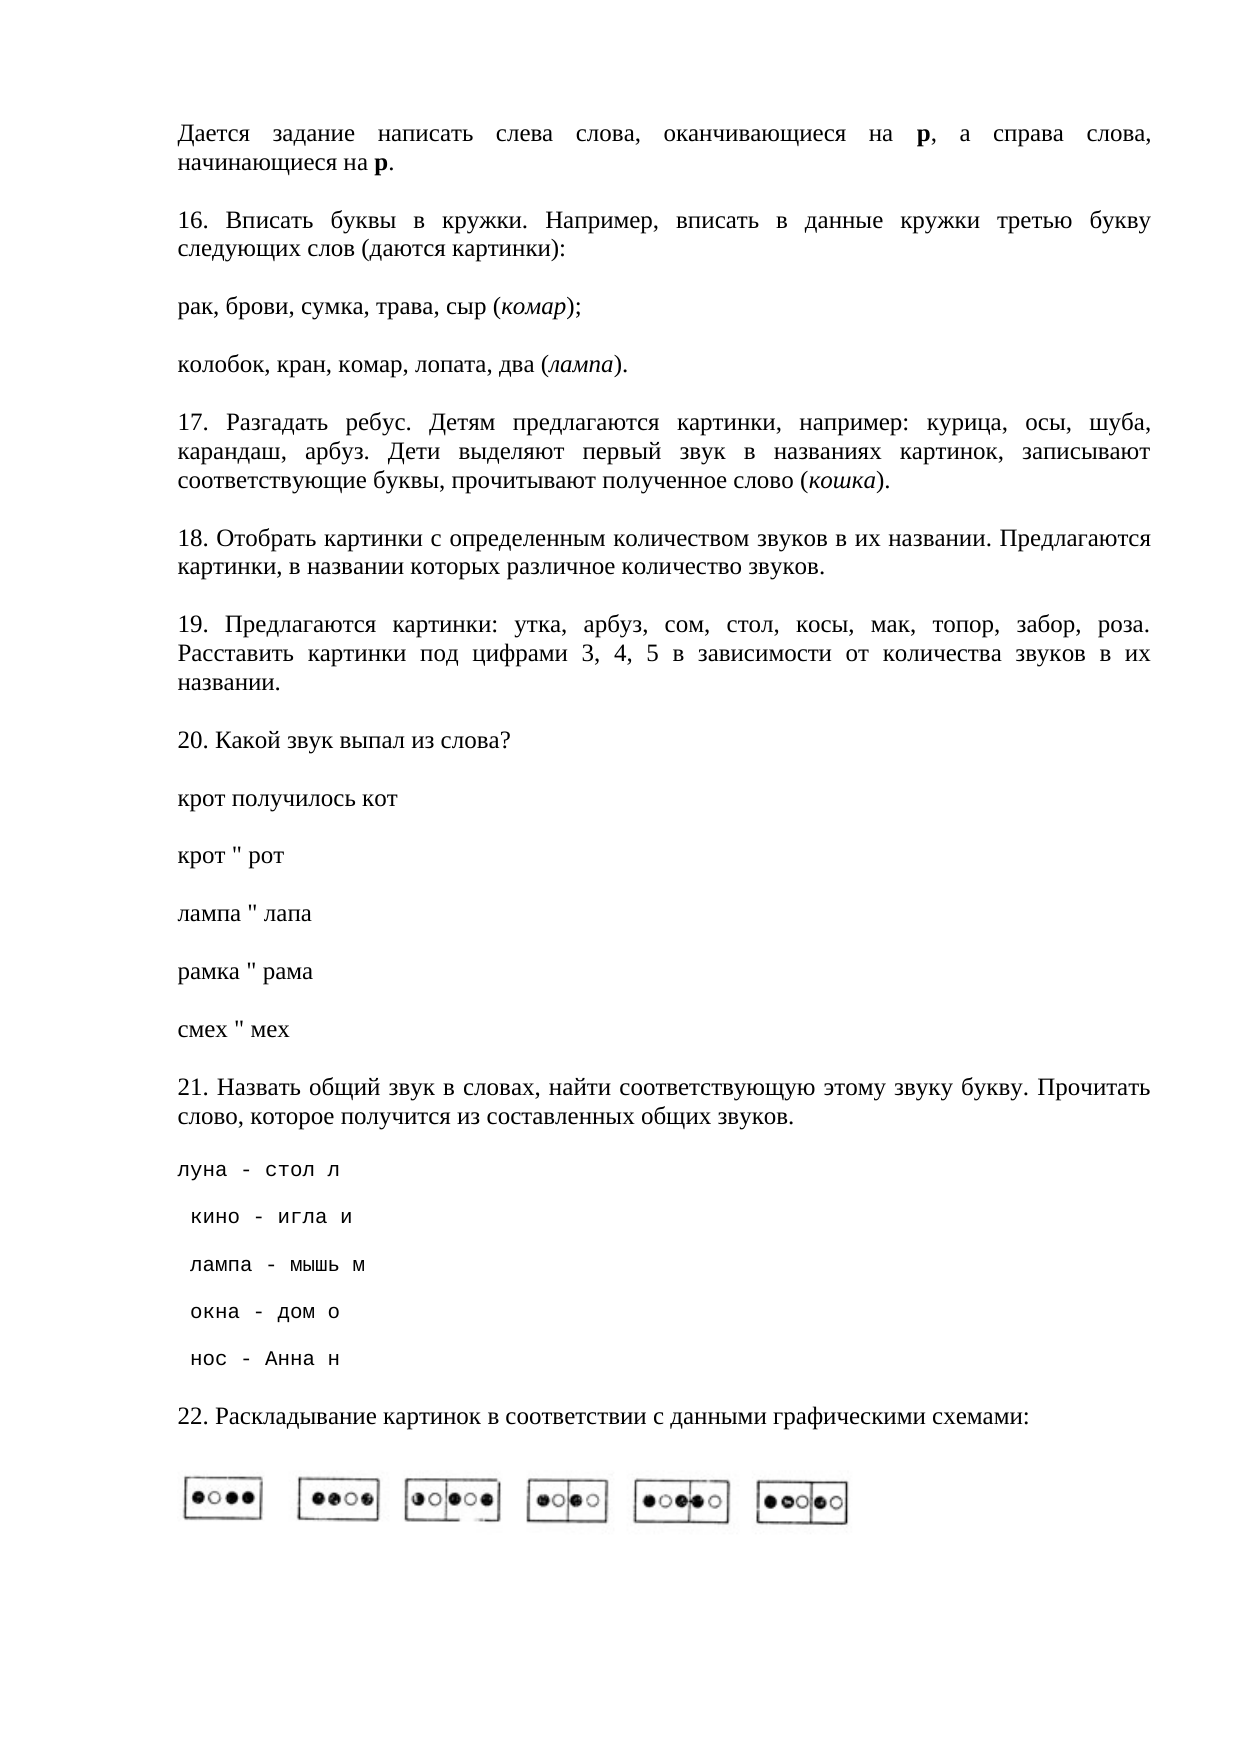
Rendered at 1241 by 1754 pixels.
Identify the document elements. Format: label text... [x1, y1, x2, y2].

text окна - дом о [177, 1301, 1152, 1324]
text 17. Разгадать ребус. Детям предлагаются картинки, например: курица, осы, шуба, карандаш, арбуз. Дети выделяют первый звук в названиях картинок, записывают соответствующие буквы, прочитывают полученное слово (кошка). [177, 407, 1152, 493]
text 18. Отобрать картинки с определенным количеством звуков в их названии. Предлагаются картинки, в названии которых различное количество звуков. [177, 523, 1152, 580]
text крот " рот [177, 841, 1152, 869]
text 21. Назвать общий звук в словах, найти соответствующую этому звуку букву. Прочитать слово, которое получится из составленных общих звуков. [177, 1072, 1152, 1130]
text кино - игла и [177, 1206, 1152, 1230]
text рамка " рама [177, 956, 1152, 985]
text колобок, кран, комар, лопата, два (лампа). [177, 349, 1152, 378]
text лампа - мышь м [177, 1253, 1152, 1277]
text смех " мех [177, 1014, 1152, 1043]
text крот получилось кот [177, 783, 1152, 811]
text 20. Какой звук выпал из слова? [177, 725, 1152, 753]
text 22. Раскладывание картинок в соответствии с данными графическими схемами: [177, 1401, 1152, 1430]
text 19. Предлагаются картинки: утка, арбуз, сом, стол, косы, мак, топор, забор, роза. Расставить картинки под цифрами 3, 4, 5 в зависимости от количества звуков в их названии. [177, 609, 1152, 696]
text луна - стол л [177, 1159, 1152, 1183]
text 16. Вписать буквы в кружки. Например, вписать в данные кружки третью букву следующих слов (даются картинки): [177, 205, 1152, 262]
text нос - Анна н [177, 1348, 1152, 1372]
text лампа " лапа [177, 898, 1152, 927]
picture [177, 1458, 871, 1544]
text рак, брови, сумка, трава, сыр (комар); [177, 291, 1152, 320]
text Дается задание написать слева слова, оканчивающиеся на р, а справа слова, начинающиеся на р. [177, 118, 1152, 176]
